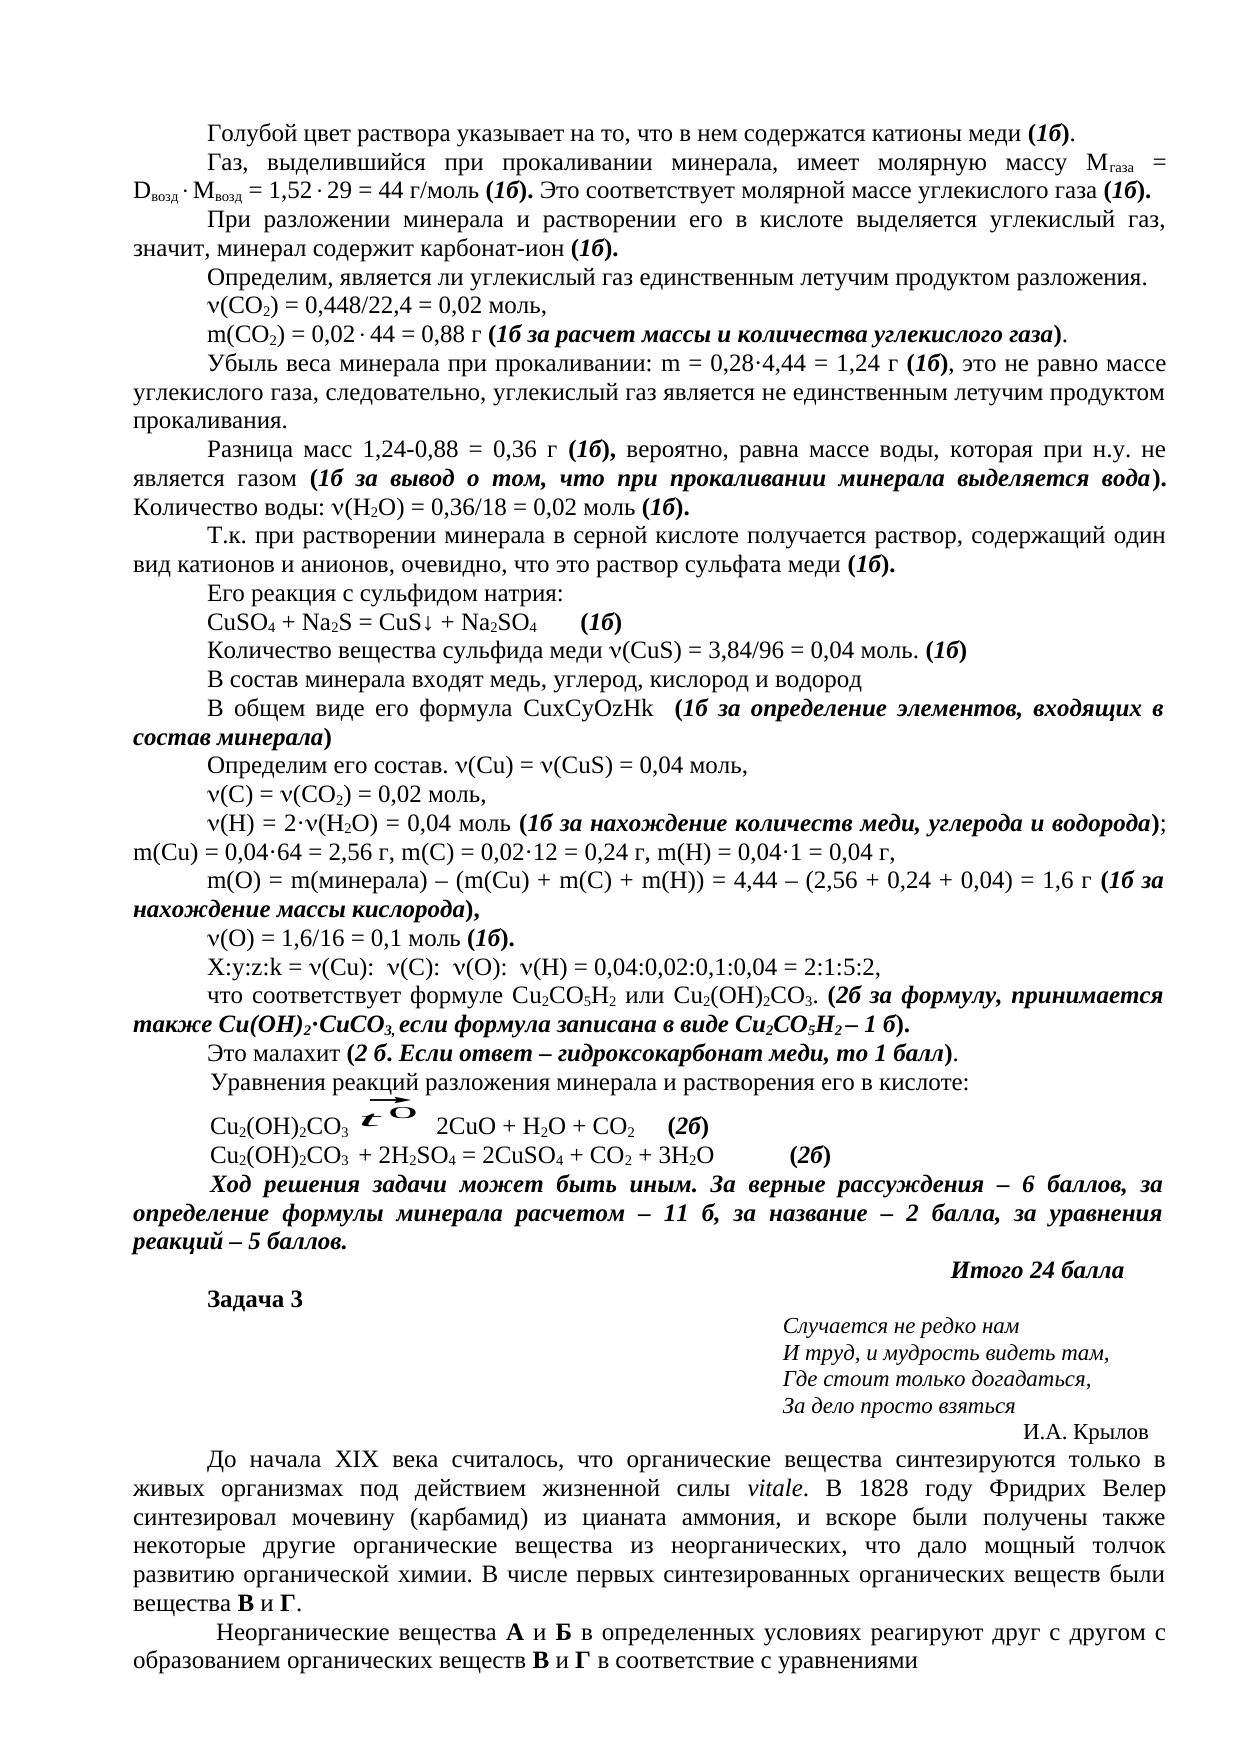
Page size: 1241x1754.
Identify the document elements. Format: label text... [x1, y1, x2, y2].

text Уравнения реакций разложения минерала и растворения его в кислоте: [133, 1067, 1167, 1096]
text Где стоит только догадаться, [133, 1365, 1167, 1392]
text И.А. Крылов [133, 1418, 1167, 1444]
text В общем виде его формула CuxCyOzHk (1б за определение элементов, входящих в состав минерала) [133, 693, 1167, 751]
text Случается не редко нам [133, 1313, 1167, 1339]
text И труд, и мудрость видеть там, [133, 1339, 1167, 1365]
text Определим, является ли углекислый газ единственным летучим продуктом разложения. [133, 262, 1167, 291]
text В состав минерала входят медь, углерод, кислород и водород [133, 664, 1167, 693]
text За дело просто взяться [133, 1392, 1167, 1418]
text Газ, выделившийся при прокаливании минерала, имеет молярную массу Мгаза = DвоздMвозд = 1,5229 = 44 г/моль (1б). Это соответствует молярной массе углекислого газа (1б). [133, 147, 1167, 204]
text (H) = 2·(H2O) = 0,04 моль (1б за нахождение количеств меди, углерода и водорода); m(Cu) = 0,04·64 = 2,56 г, m(C) = 0,02·12 = 0,24 г, m(H) = 0,04·1 = 0,04 г, [133, 808, 1167, 866]
text (CO2) = 0,448/22,4 = 0,02 моль, [133, 291, 1167, 319]
text Итого 24 балла [133, 1255, 1167, 1284]
text Определим его состав. (Cu) = (CuS) = 0,04 моль, [133, 751, 1167, 779]
text Голубой цвет раствора указывает на то, что в нем содержатся катионы меди (1б). [133, 118, 1167, 147]
text Это малахит (2 б. Если ответ – гидроксокарбонат меди, то 1 балл). [133, 1038, 1167, 1067]
text m(O) = m(минерала) – (m(Cu) + m(C) + m(H)) = 4,44 – (2,56 + 0,24 + 0,04) = 1,6 г (1б за нахождение массы кислорода), [133, 866, 1167, 923]
text m(CO2) = 0,0244 = 0,88 г (1б за расчет массы и количества углекислого газа). [133, 319, 1167, 348]
text что соответствует формуле Сu2CO5H2 или Сu2(OH)2CO3. (2б за формулу, принимается также Сu(OH)2·СuCO3, если формула записана в виде Сu2CO5H2 – 1 б). [133, 981, 1167, 1038]
text CuSO4 + Na2S = CuS↓ + Na2SO4 (1б) [133, 607, 1167, 636]
text (O) = 1,6/16 = 0,1 моль (1б). [133, 923, 1167, 952]
text X:y:z:k = (Cu):(C):(O):(H) = 0,04:0,02:0,1:0,04 = 2:1:5:2, [133, 952, 1167, 981]
text До начала XIX века считалось, что органические вещества синтезируются только в живых организмах под действием жизненной силы vitale. В 1828 году Фридрих Велер синтезировал мочевину (карбамид) из цианата аммония, и вскоре были получены также некоторые другие органические вещества из неорганических, что дало мощный толчок развитию органической химии. В числе первых синтезированных органических веществ были вещества В и Г. [133, 1444, 1167, 1617]
text (C) = (CO2) = 0,02 моль, [133, 779, 1167, 808]
text Разница масс 1,24-0,88 = 0,36 г (1б), вероятно, равна массе воды, которая при н.у. не является газом (1б за вывод о том, что при прокаливании минерала выделяется вода). Количество воды: (H2O) = 0,36/18 = 0,02 моль (1б). [133, 434, 1167, 521]
text Убыль веса минерала при прокаливании: m = 0,28·4,44 = 1,24 г (1б), это не равно массе углекислого газа, следовательно, углекислый газ является не единственным летучим продуктом прокаливания. [133, 348, 1167, 434]
text Сu2(OH)2CO3 2СuO + H2O + CO2 (2б) [133, 1096, 1167, 1140]
text Количество вещества сульфида меди (CuS) = 3,84/96 = 0,04 моль. (1б) [133, 636, 1167, 664]
text Его реакция с сульфидом натрия: [133, 578, 1167, 607]
text Т.к. при растворении минерала в серной кислоте получается раствор, содержащий один вид катионов и анионов, очевидно, что это раствор сульфата меди (1б). [133, 521, 1167, 578]
text При разложении минерала и растворении его в кислоте выделяется углекислый газ, значит, минерал содержит карбонат-ион (1б). [133, 204, 1167, 262]
text Неорганические вещества А и Б в определенных условиях реагируют друг с другом с образованием органических веществ В и Г в соответствие с уравнениями [133, 1617, 1167, 1674]
text Ход решения задачи может быть иным. За верные рассуждения – 6 баллов, за определение формулы минерала расчетом – 11 б, за название – 2 балла, за уравнения реакций – 5 баллов. [133, 1169, 1167, 1255]
text Задача 3 [133, 1284, 1167, 1313]
text Сu2(OH)2CO3 + 2H2SO4 = 2CuSO4 + CO2 + 3H2O (2б) [133, 1140, 1167, 1169]
